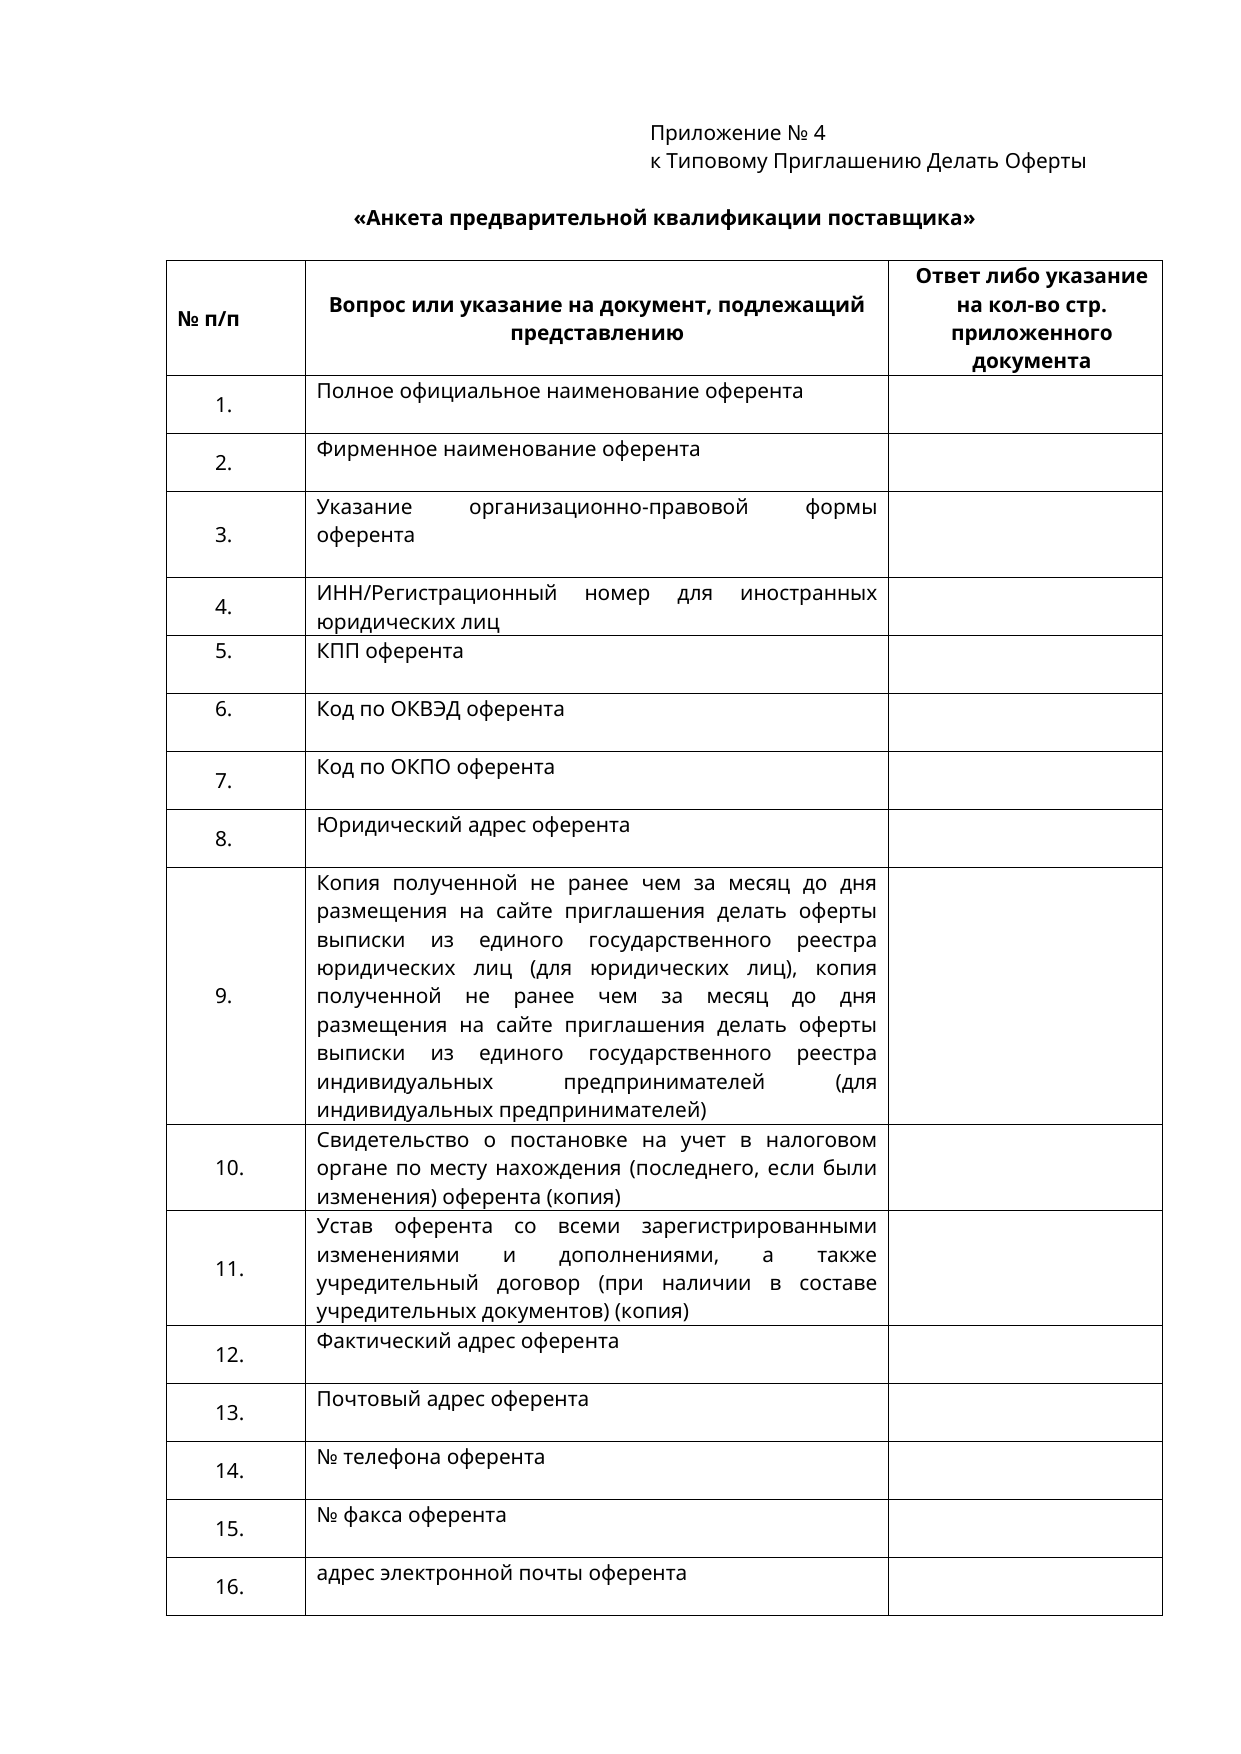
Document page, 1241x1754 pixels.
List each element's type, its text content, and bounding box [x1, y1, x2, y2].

table_cell [167, 1558, 305, 1614]
table_cell № факса оферента [306, 1500, 888, 1557]
text «Анкета предварительной квалификации поставщика» [177, 203, 1152, 232]
table_cell [889, 1125, 1162, 1210]
text к Типовому Приглашению Делать Оферты [650, 147, 1152, 175]
table_cell [889, 434, 1162, 491]
table_cell [167, 810, 305, 867]
table_cell Фирменное наименование оферента [306, 434, 888, 491]
table_cell Полное официальное наименование оферента [306, 376, 888, 433]
table_cell [167, 868, 305, 1124]
table_cell [167, 1326, 305, 1383]
table_cell [889, 868, 1162, 1124]
table_cell [167, 694, 305, 751]
table_cell [167, 752, 305, 809]
table_cell адрес электронной почты оферента [306, 1558, 888, 1614]
table_cell Фактический адрес оферента [306, 1326, 888, 1383]
table_cell [167, 1442, 305, 1499]
table_cell [889, 1442, 1162, 1499]
table_header Вопрос или указание на документ, подлежащий представлению [306, 261, 888, 375]
table_cell [889, 1211, 1162, 1325]
table_cell Устав оферента со всеми зарегистрированными изменениями и дополнениями, а также учредительный договор (при наличии в составе учредительных документов) (копия) [306, 1211, 888, 1325]
table_cell [889, 1558, 1162, 1614]
table_cell [167, 1125, 305, 1210]
table_cell КПП оферента [306, 636, 888, 693]
table_cell [167, 636, 305, 693]
table_cell [889, 810, 1162, 867]
table_cell [889, 1326, 1162, 1383]
table_cell [889, 578, 1162, 635]
table_cell [167, 492, 305, 577]
table_cell [167, 1384, 305, 1441]
table_header № п/п [167, 261, 305, 375]
table_cell [889, 752, 1162, 809]
table_cell [889, 1384, 1162, 1441]
table_cell [167, 1211, 305, 1325]
text Приложение № 4 [650, 118, 1152, 147]
table_cell Почтовый адрес оферента [306, 1384, 888, 1441]
table_cell [167, 578, 305, 635]
table_cell № телефона оферента [306, 1442, 888, 1499]
table_cell ИНН/Регистрационный номер для иностранных юридических лиц [306, 578, 888, 635]
table_cell [889, 492, 1162, 577]
table_cell [889, 1500, 1162, 1557]
table_cell [889, 694, 1162, 751]
table_cell [167, 376, 305, 433]
table_cell [889, 636, 1162, 693]
table_cell Код по ОКПО оферента [306, 752, 888, 809]
table_cell [889, 376, 1162, 433]
table_cell Указание организационно-правовой формы оферента [306, 492, 888, 577]
table_cell Свидетельство о постановке на учет в налоговом органе по месту нахождения (последнего, если были изменения) оферента (копия) [306, 1125, 888, 1210]
table_cell [167, 1500, 305, 1557]
table_cell [167, 434, 305, 491]
table_header Ответ либо указание на кол-во стр. приложенного документа [889, 261, 1162, 375]
table_cell Код по ОКВЭД оферента [306, 694, 888, 751]
table_cell Юридический адрес оферента [306, 810, 888, 867]
table_cell Копия полученной не ранее чем за месяц до дня размещения на сайте приглашения делать оферты выписки из единого государственного реестра юридических лиц (для юридических лиц), копия полученной не ранее чем за месяц до дня размещения на сайте приглашения делать оферты выписки из единого государственного реестра индивидуальных предпринимателей (для индивидуальных предпринимателей) [306, 868, 888, 1124]
